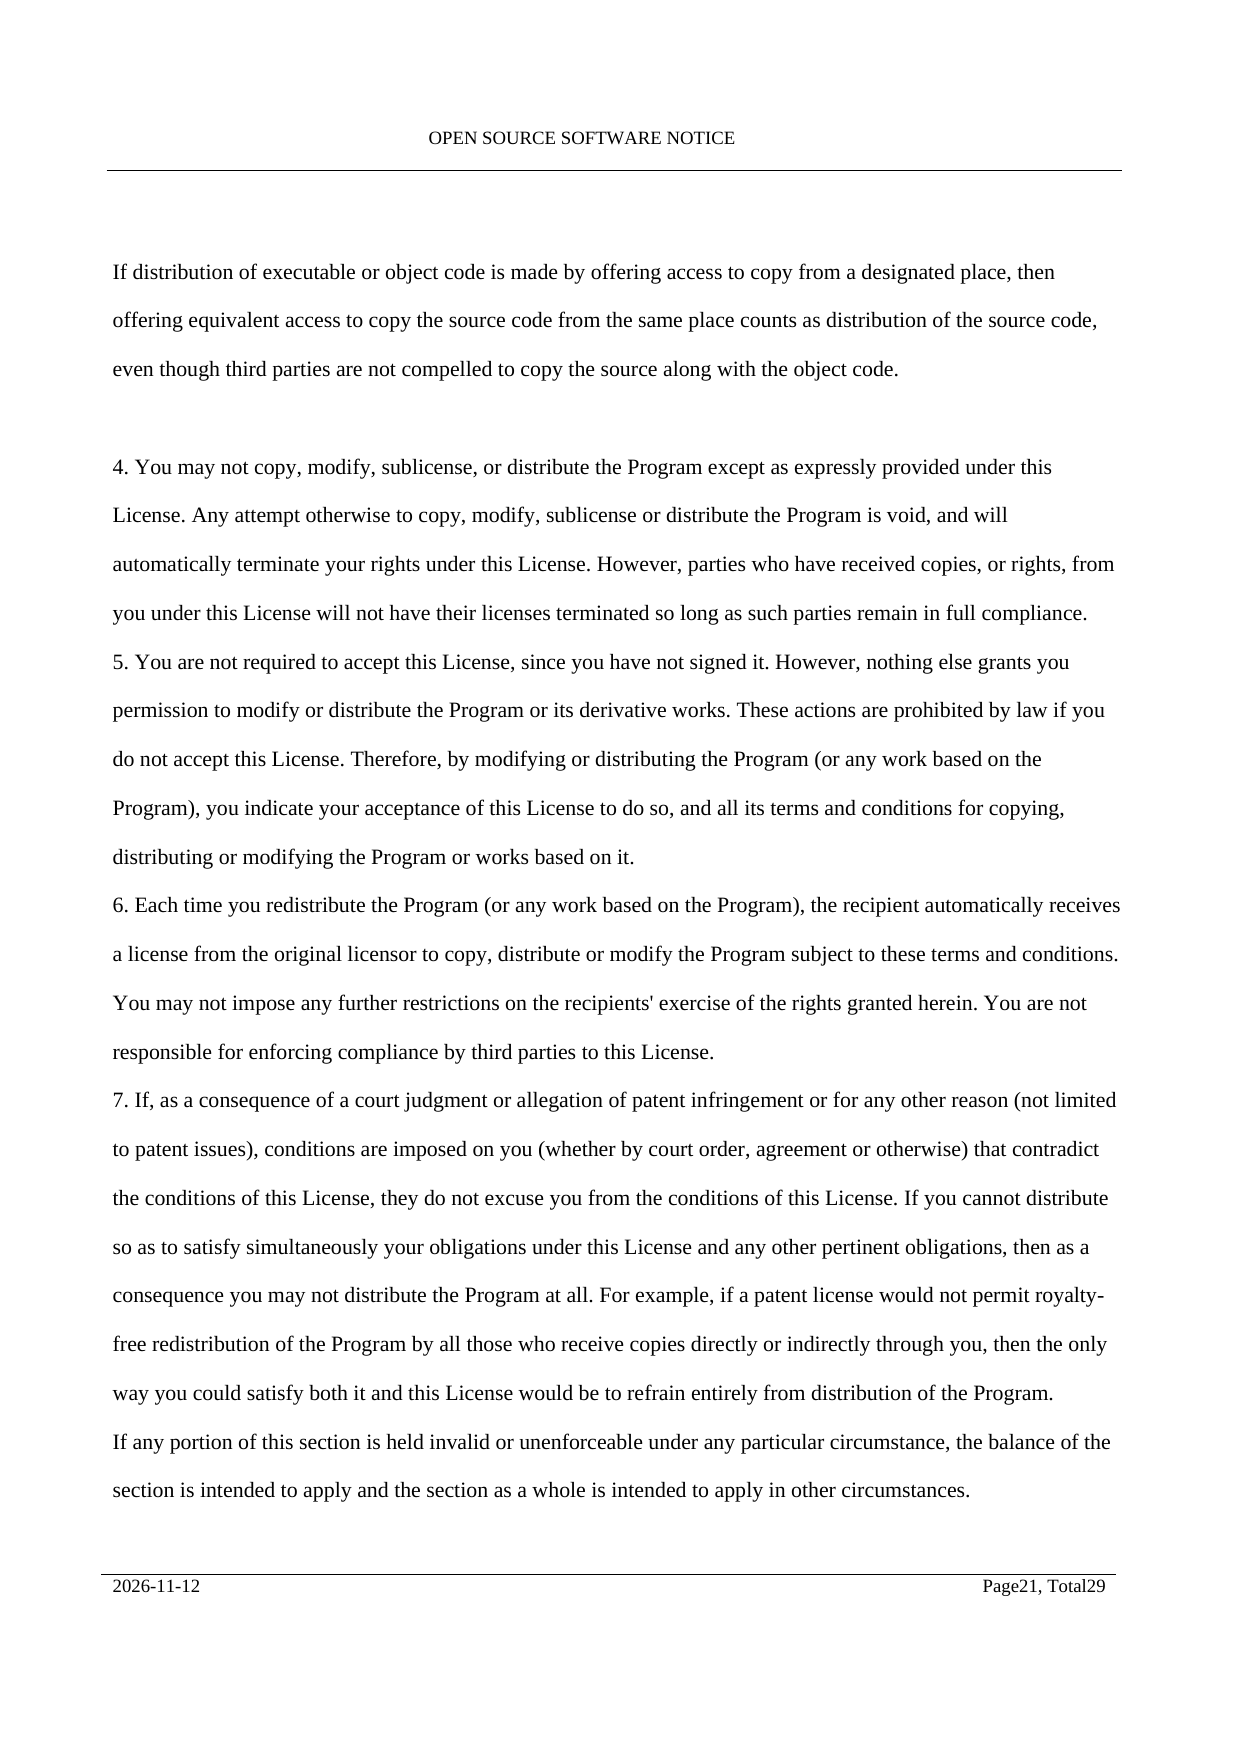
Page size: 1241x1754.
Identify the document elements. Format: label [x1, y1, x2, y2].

text [112, 206, 1128, 1506]
